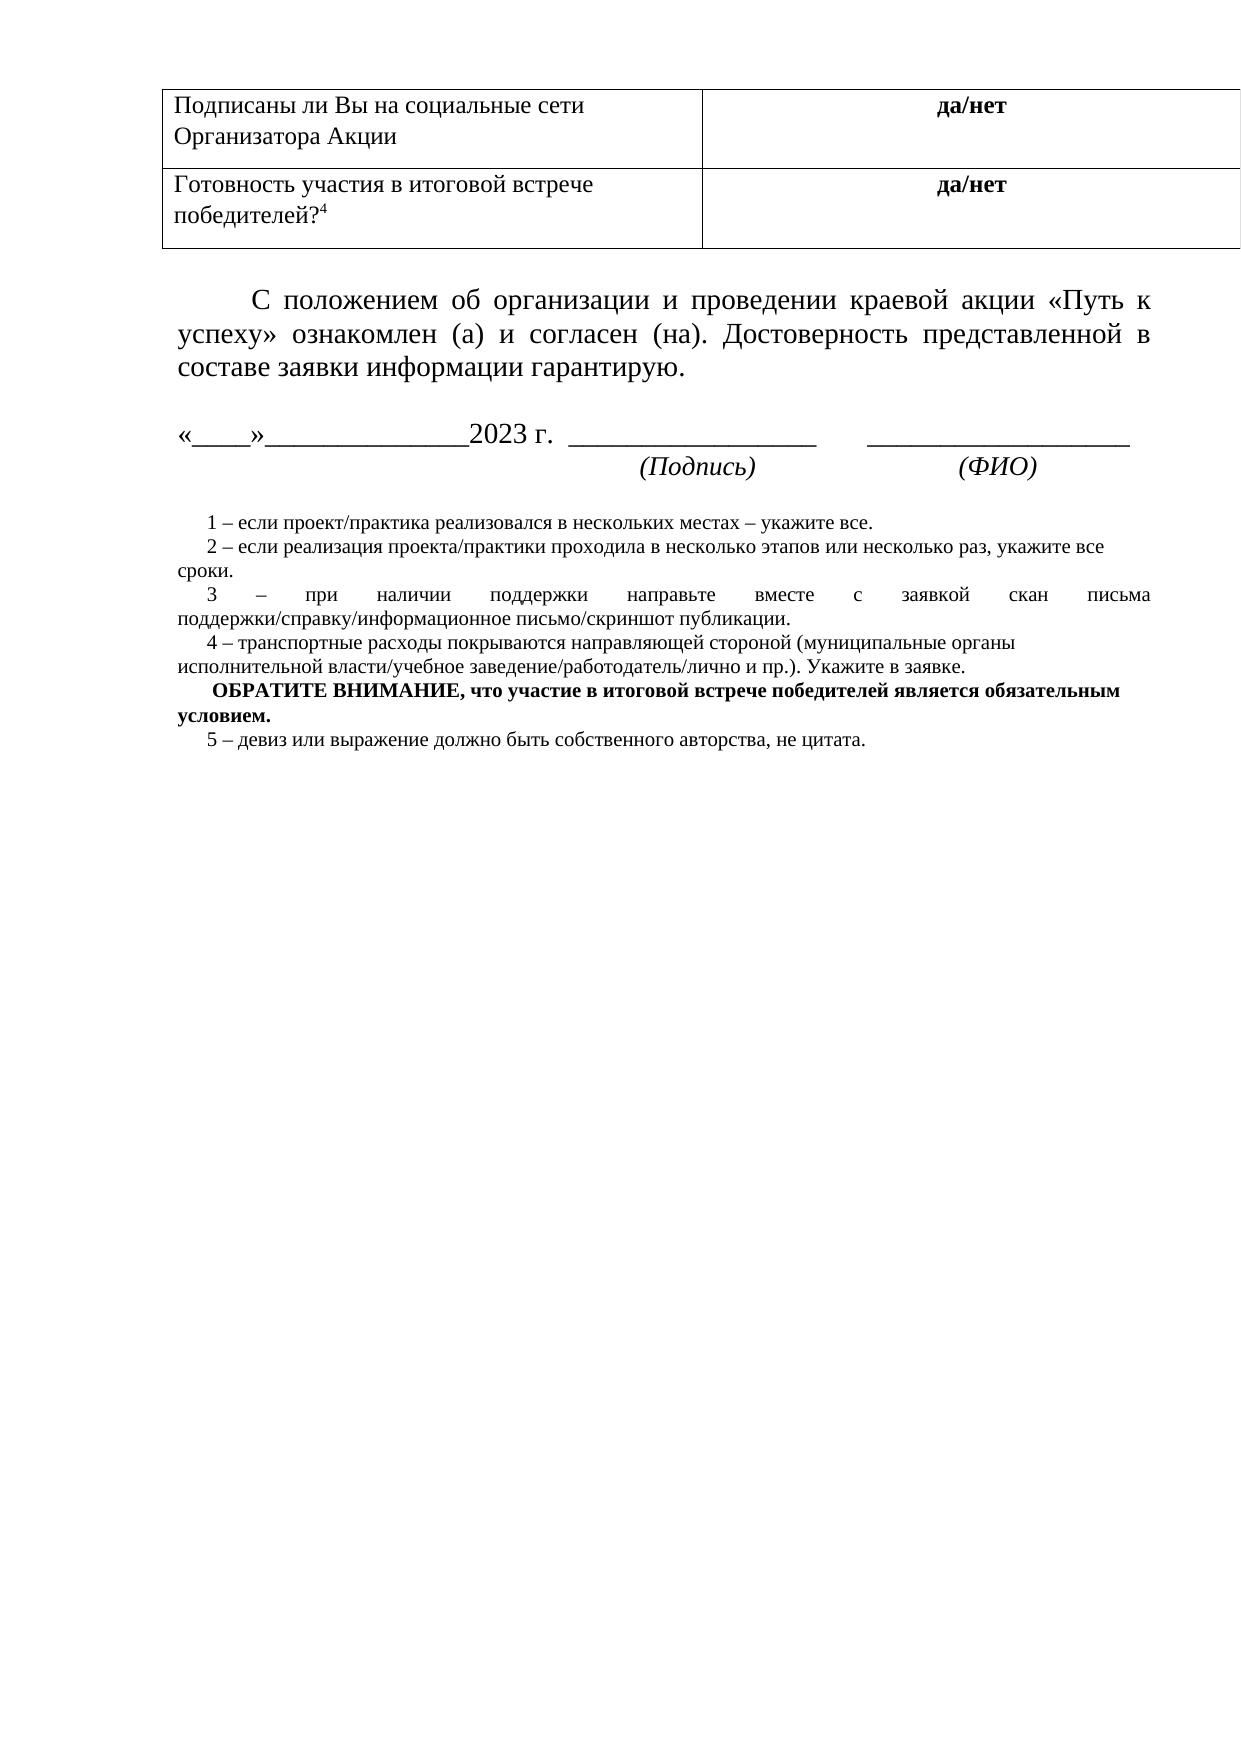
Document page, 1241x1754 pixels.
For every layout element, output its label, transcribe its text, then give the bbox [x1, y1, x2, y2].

text 5 – девиз или выражение должно быть собственного авторства, не цитата. [177, 727, 1152, 751]
text 2 – если реализация проекта/практики проходила в несколько этапов или несколько раз, укажите все сроки. [177, 534, 1152, 582]
table_cell Готовность участия в итоговой встрече победителей?4 [163, 169, 702, 248]
text (Подпись) (ФИО) [177, 450, 1152, 481]
text 3 – при наличии поддержки направьте вместе с заявкой скан письма поддержки/справку/информационное письмо/скриншот публикации. [177, 582, 1152, 630]
table_cell да/нет [703, 169, 1240, 248]
table_cell Подписаны ли Вы на социальные сети Организатора Акции [163, 90, 702, 168]
table_cell да/нет [703, 90, 1240, 168]
text ОБРАТИТЕ ВНИМАНИЕ, что участие в итоговой встрече победителей является обязательным условием. [177, 678, 1152, 727]
text 1 – если проект/практика реализовался в нескольких местах – укажите все. [177, 510, 1152, 534]
text С положением об организации и проведении краевой акции «Путь к успеху» ознакомлен (а) и согласен (на). Достоверность представленной в составе заявки информации гарантирую. [177, 282, 1152, 383]
text «____»______________2023 г. _________________ __________________ [177, 417, 1152, 450]
text 4 – транспортные расходы покрываются направляющей стороной (муниципальные органы исполнительной власти/учебное заведение/работодатель/лично и пр.). Укажите в заявке. [177, 630, 1152, 678]
